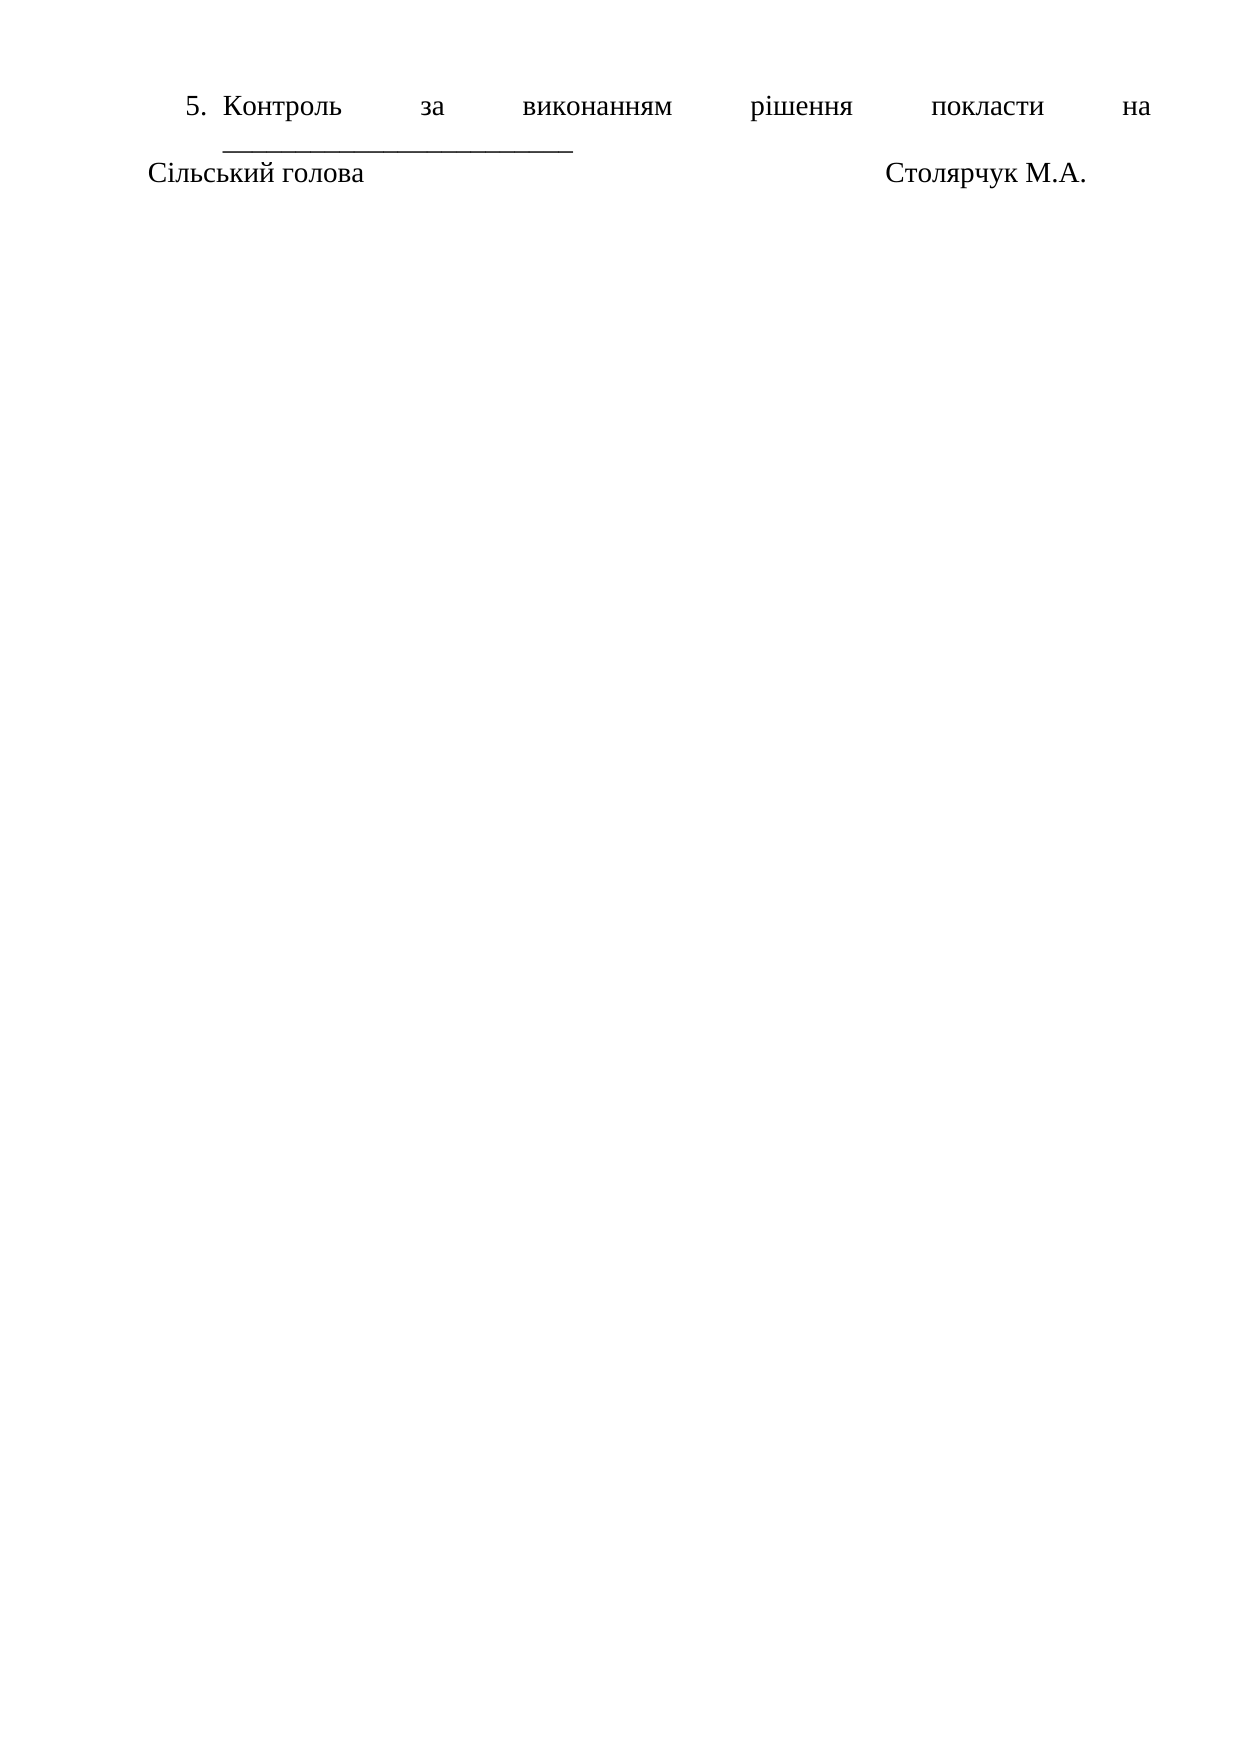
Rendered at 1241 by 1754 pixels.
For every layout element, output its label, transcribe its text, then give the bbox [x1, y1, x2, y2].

list Контроль за виконанням рішення покласти на ________________________ [185, 88, 1152, 156]
text Сільський голова Столярчук М.А. [148, 156, 1152, 189]
